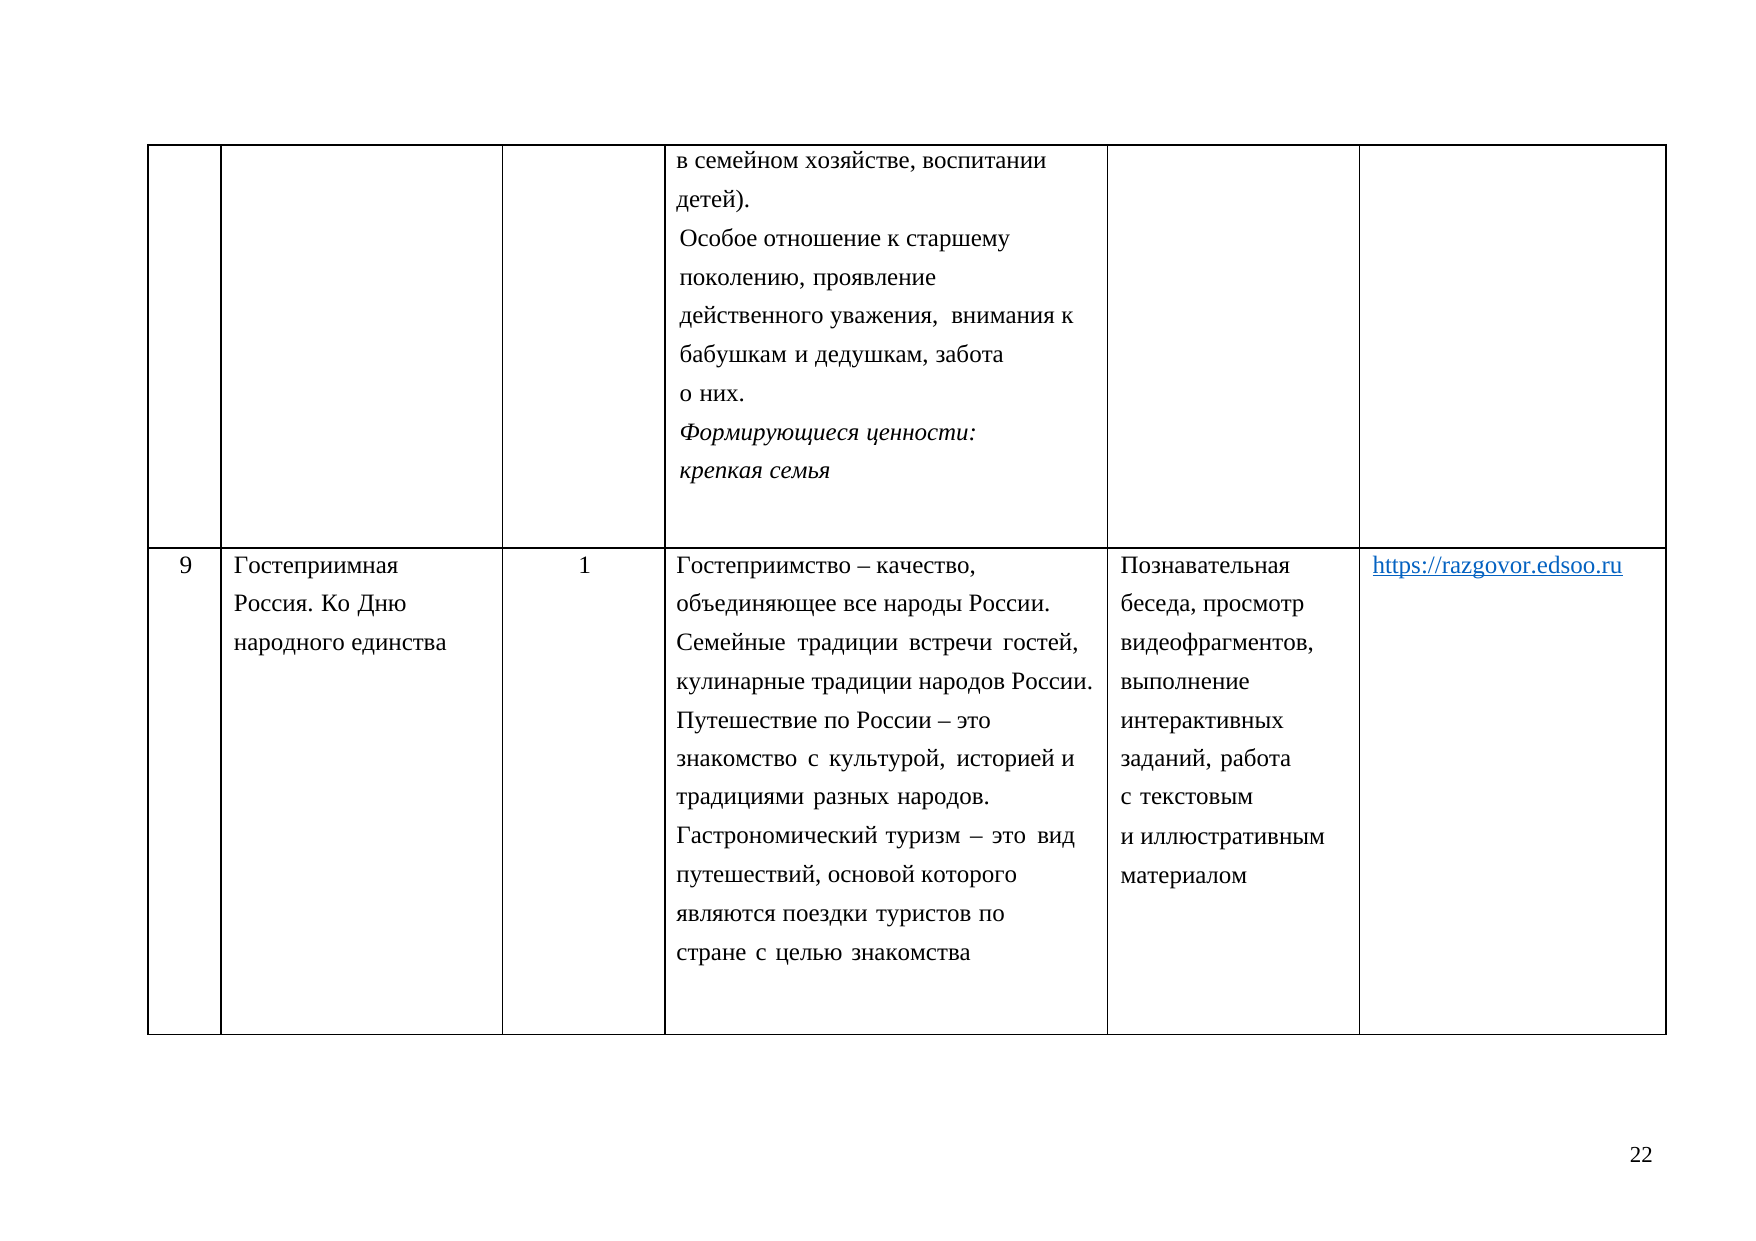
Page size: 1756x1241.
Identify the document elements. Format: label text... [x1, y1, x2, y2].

table_cell Гостеприимная Россия. Ко Дню народного единства [222, 549, 502, 1033]
table_cell Познавательная беседа, просмотр видеофрагментов, выполнение интерактивных заданий, работа с текстовым и иллюстративным материалом [1108, 549, 1359, 1033]
table_cell https://razgovor.edsoo.ru [1360, 549, 1665, 1033]
table_header [1108, 146, 1359, 547]
table_header в семейном хозяйстве, воспитании детей). Особое отношение к старшему поколению, проявление действенного уважения, внимания к бабушкам и дедушкам, забота о них. Формирующиеся ценности: крепкая семья [666, 146, 1107, 547]
table_header [1360, 146, 1665, 547]
table_header [222, 146, 502, 547]
table_cell Гостеприимство – качество, объединяющее все народы России. Семейные традиции встречи гостей, кулинарные традиции народов России. Путешествие по России – это знакомство с культурой, историей и традициями разных народов. Гастрономический туризм – это вид путешествий, основой которого являются поездки туристов по стране с целью знакомства [666, 549, 1107, 1033]
table_header [149, 146, 220, 547]
table_header [503, 146, 664, 547]
table_cell 9 [149, 549, 220, 1033]
table_cell 1 [503, 549, 664, 1033]
